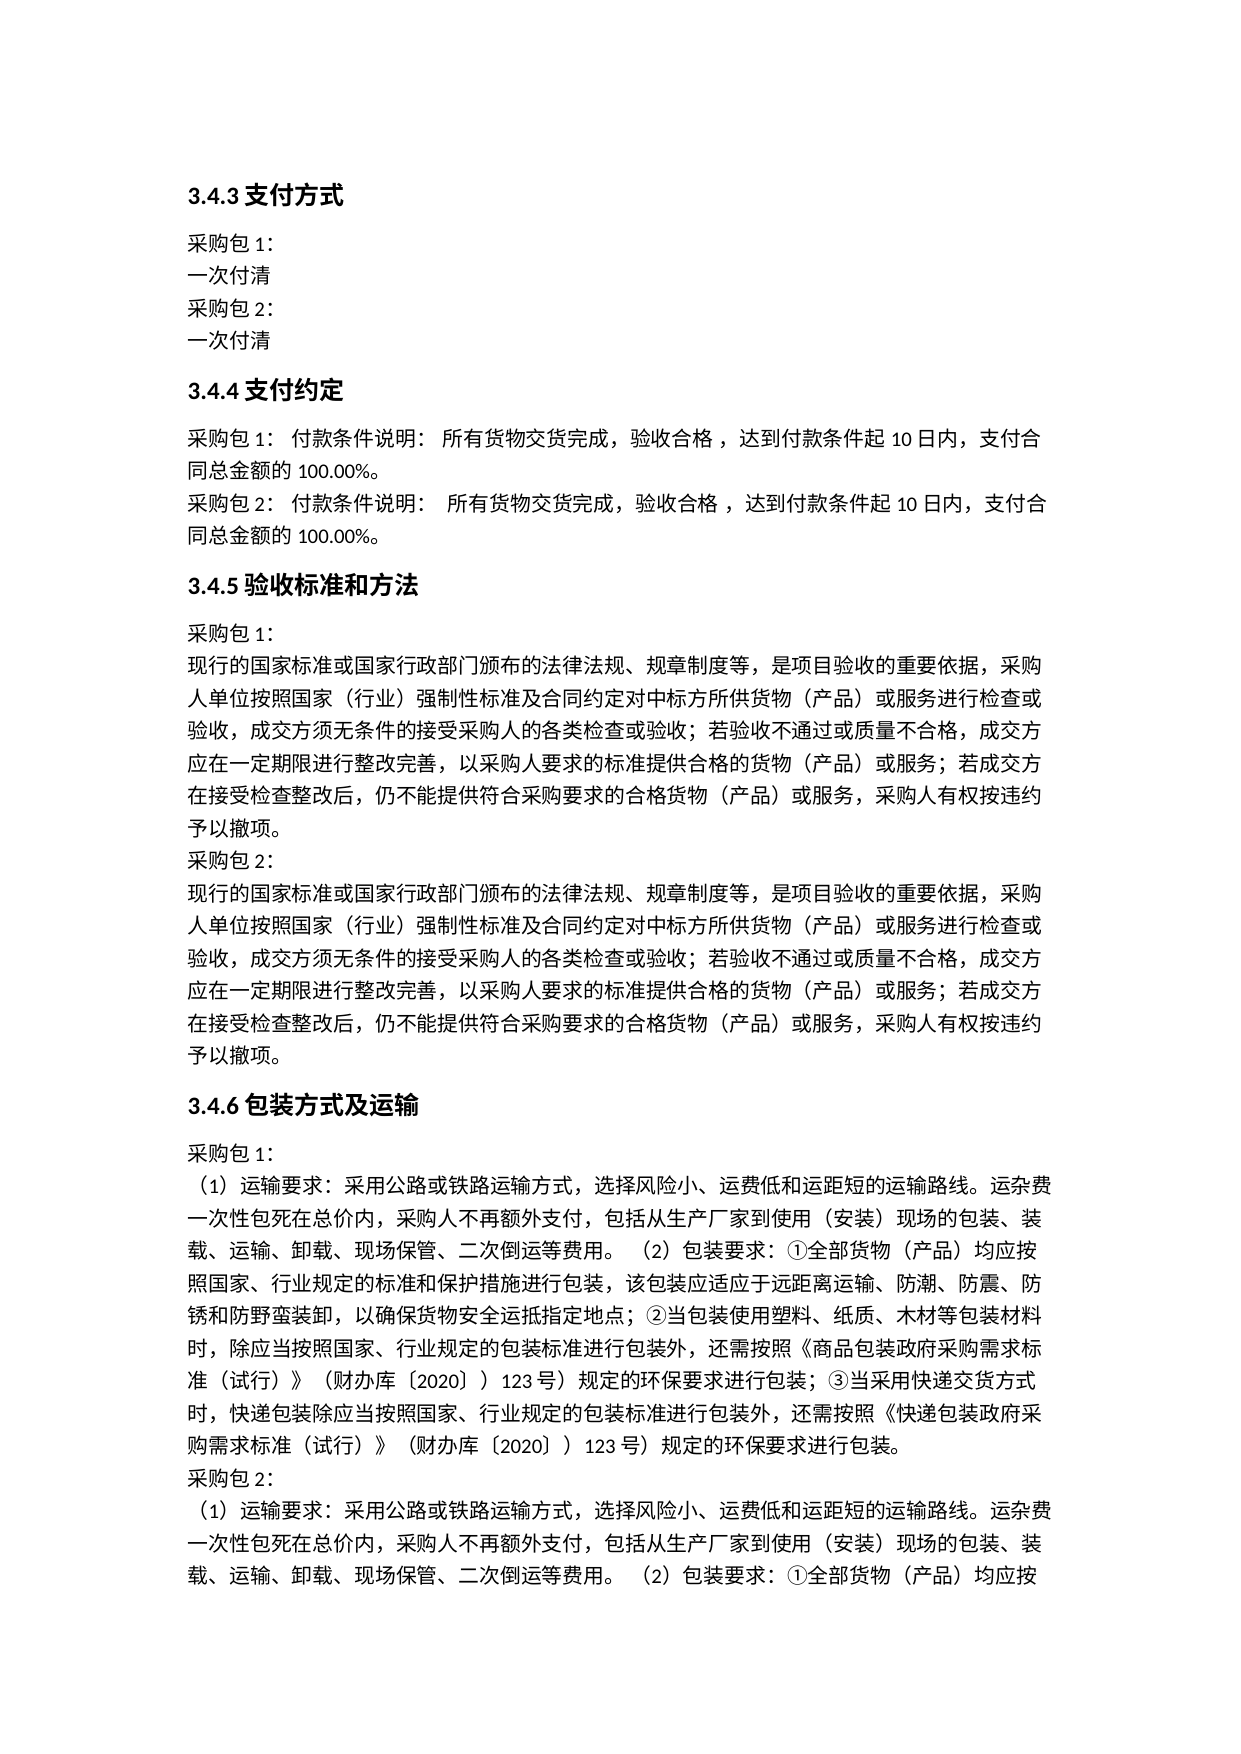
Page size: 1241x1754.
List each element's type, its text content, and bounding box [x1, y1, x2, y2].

text 3.4.5验收标准和方法 [187, 552, 1053, 617]
text 一次付清 [187, 259, 1053, 292]
text 采购包2： [187, 844, 1053, 877]
text 3.4.4支付约定 [187, 357, 1053, 422]
text 3.4.6包装方式及运输 [187, 1072, 1053, 1137]
text 采购包1： 付款条件说明： 所有货物交货完成，验收合格 ，达到付款条件起 10 日内，支付合同总金额的 100.00%。 [187, 422, 1053, 487]
text 采购包1： [187, 1137, 1053, 1169]
text 采购包2： [187, 292, 1053, 324]
text 采购包1： [187, 617, 1053, 649]
text 现行的国家标准或国家行政部门颁布的法律法规、规章制度等，是项目验收的重要依据，采购人单位按照国家（行业）强制性标准及合同约定对中标方所供货物（产品）或服务进行检查或验收，成交方须无条件的接受采购人的各类检查或验收；若验收不通过或质量不合格，成交方应在一定期限进行整改完善，以采购人要求的标准提供合格的货物（产品）或服务；若成交方在接受检查整改后，仍不能提供符合采购要求的合格货物（产品）或服务，采购人有权按违约予以撤项。 [187, 877, 1053, 1072]
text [187, 1494, 1053, 1592]
text 采购包2： 付款条件说明： 所有货物交货完成，验收合格 ，达到付款条件起 10 日内，支付合同总金额的 100.00%。 [187, 487, 1053, 552]
text 采购包2： [187, 1462, 1053, 1494]
text 采购包1： [187, 227, 1053, 259]
text 现行的国家标准或国家行政部门颁布的法律法规、规章制度等，是项目验收的重要依据，采购人单位按照国家（行业）强制性标准及合同约定对中标方所供货物（产品）或服务进行检查或验收，成交方须无条件的接受采购人的各类检查或验收；若验收不通过或质量不合格，成交方应在一定期限进行整改完善，以采购人要求的标准提供合格的货物（产品）或服务；若成交方在接受检查整改后，仍不能提供符合采购要求的合格货物（产品）或服务，采购人有权按违约予以撤项。 [187, 649, 1053, 844]
text 一次付清 [187, 324, 1053, 357]
text 3.4.3支付方式 [187, 162, 1053, 227]
